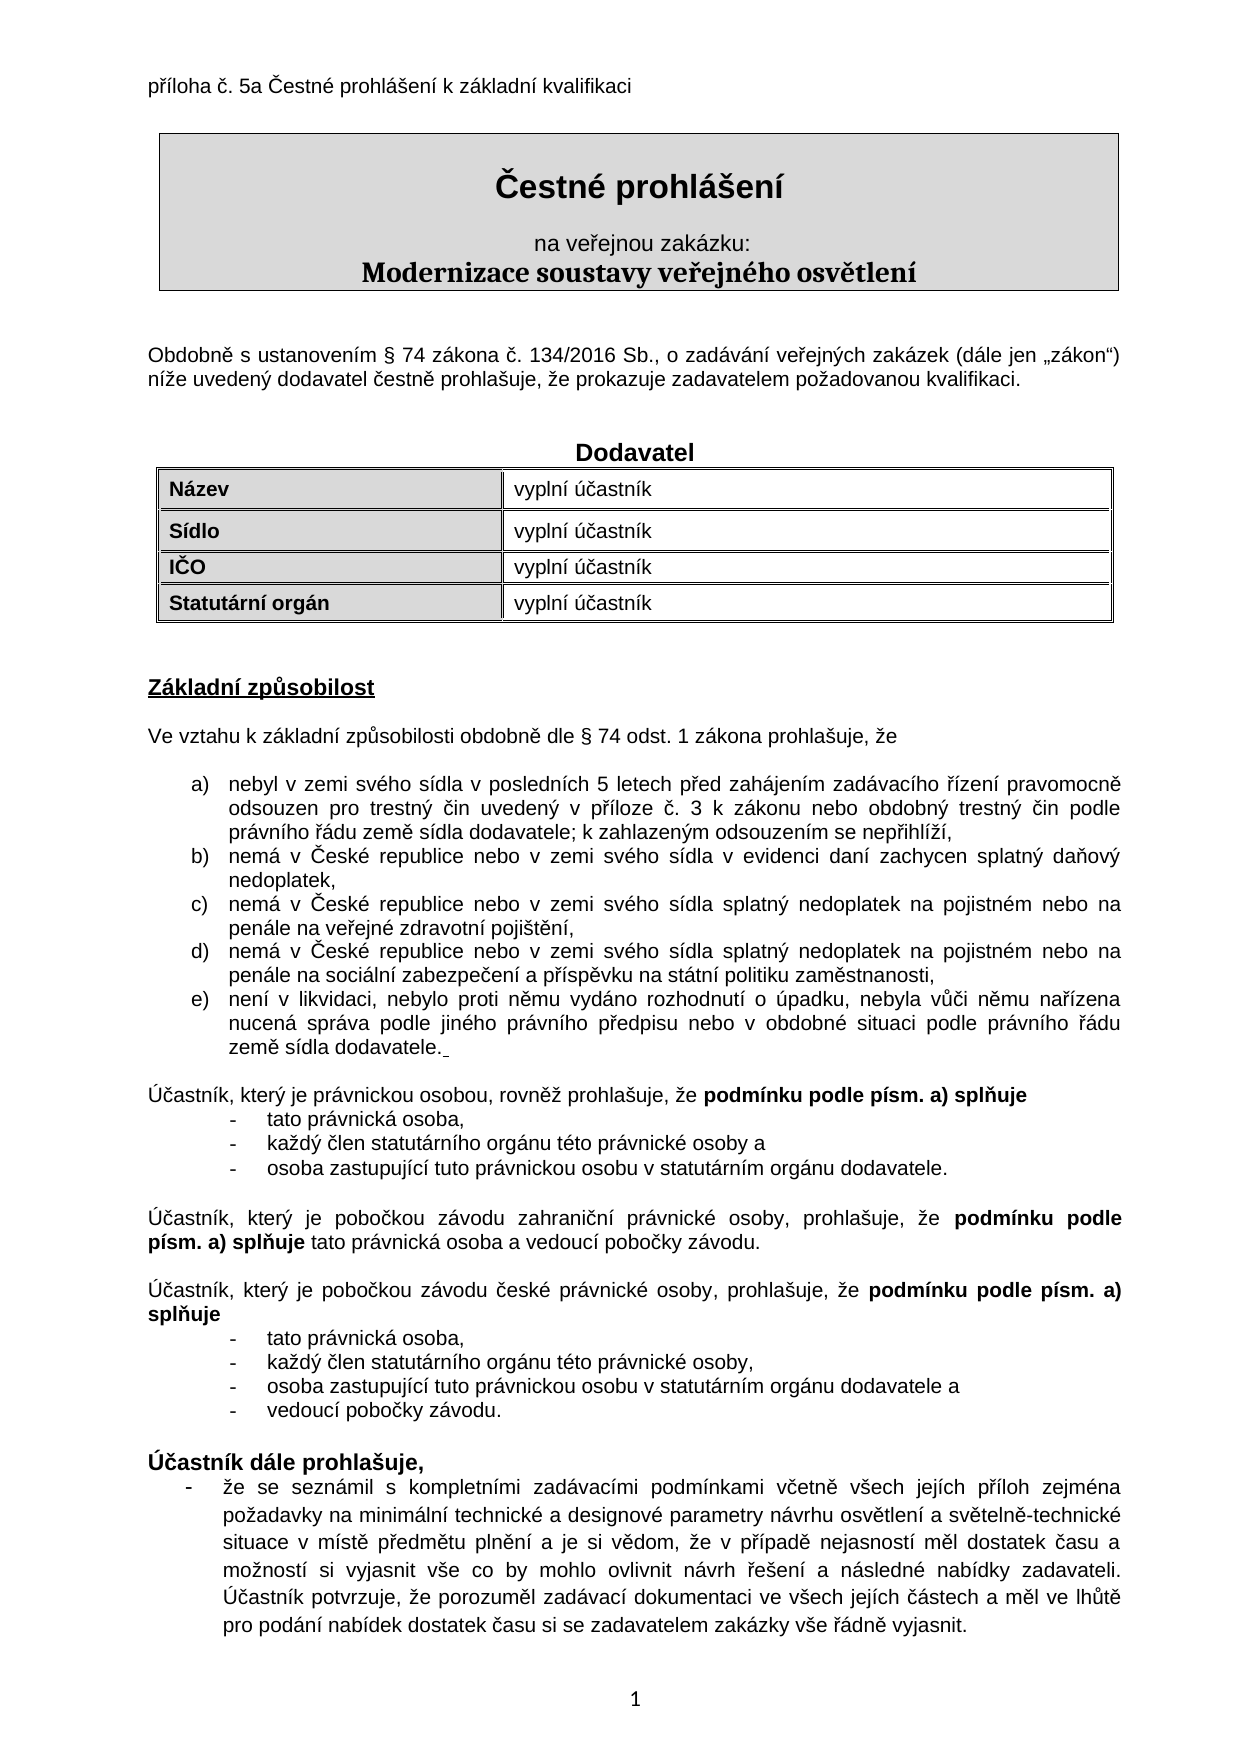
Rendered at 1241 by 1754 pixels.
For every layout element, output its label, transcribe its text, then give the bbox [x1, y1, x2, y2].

text Dodavatel [148, 438, 1122, 467]
text tato právnická osoba, [229, 1107, 1122, 1131]
table_header vyplní účastník [503, 470, 1111, 508]
table_cell vyplní účastník [504, 550, 1111, 582]
table_cell vyplní účastník [503, 508, 1112, 550]
list že se seznámil s kompletními zadávacími podmínkami včetně všech jejích příloh zejména požadavky na minimální technické a designové parametry návrhu osvětlení a světelně-technické situace v místě předmětu plnění a je si vědom, že v případě nejasností měl dostatek času a možností si vyjasnit vše co by mohlo ovlivnit návrh řešení a následné nabídky zadavateli. Účastník potvrzuje, že porozuměl zadávací dokumentaci ve všech jejích částech a měl ve lhůtě pro podání nabídek dostatek času si se zadavatelem zakázky vše řádně vyjasnit. [185, 1475, 1122, 1637]
list není v likvidaci, nebylo proti němu vydáno rozhodnutí o úpadku, nebyla vůči němu nařízena nucená správa podle jiného právního předpisu nebo v obdobné situaci podle právního řádu země sídla dodavatele. [191, 987, 1122, 1059]
table_cell Statutární orgán [159, 582, 503, 620]
text Základní způsobilost [148, 673, 1122, 700]
text Účastník, který je pobočkou závodu české právnické osoby, prohlašuje, že podmínku podle písm. a) splňuje [148, 1278, 1122, 1326]
text Účastník, který je právnickou osobou, rovněž prohlašuje, že podmínku podle písm. a) splňuje [148, 1083, 1122, 1107]
text osoba zastupující tuto právnickou osobu v statutárním orgánu dodavatele a [229, 1374, 1122, 1398]
text osoba zastupující tuto právnickou osobu v statutárním orgánu dodavatele. [229, 1155, 1122, 1179]
text Ve vztahu k základní způsobilosti obdobně dle § 74 odst. 1 zákona prohlašuje, že [148, 724, 1122, 748]
table_header Název [158, 468, 503, 508]
list nemá v České republice nebo v zemi svého sídla v evidenci daní zachycen splatný daňový nedoplatek, [191, 843, 1122, 891]
table_cell Sídlo [158, 508, 503, 550]
text tato právnická osoba, [229, 1326, 1122, 1350]
table_cell vyplní účastník [503, 582, 1111, 620]
text vedoucí pobočky závodu. [229, 1398, 1122, 1422]
text Účastník dále prohlašuje, [148, 1449, 1122, 1475]
list nemá v České republice nebo v zemi svého sídla splatný nedoplatek na pojistném nebo na penále na veřejné zdravotní pojištění, [191, 891, 1122, 939]
list nemá v České republice nebo v zemi svého sídla splatný nedoplatek na pojistném nebo na penále na sociální zabezpečení a příspěvku na státní politiku zaměstnanosti, [191, 939, 1122, 987]
table_cell IČO [159, 550, 501, 582]
table_header Čestné prohlášení na veřejnou zakázku: Modernizace soustavy veřejného osvětlení [160, 134, 1118, 290]
text Účastník, který je pobočkou závodu zahraniční právnické osoby, prohlašuje, že podmínku podle písm. a) splňuje tato právnická osoba a vedoucí pobočky závodu. [148, 1206, 1122, 1254]
text Obdobně s ustanovením § 74 zákona č. 134/2016 Sb., o zadávání veřejných zakázek (dále jen „zákon“) níže uvedený dodavatel čestně prohlašuje, že prokazuje zadavatelem požadovanou kvalifikaci. [148, 342, 1122, 390]
list nebyl v zemi svého sídla v posledních 5 letech před zahájením zadávacího řízení pravomocně odsouzen pro trestný čin uvedený v příloze č. 3 k zákonu nebo obdobný trestný čin podle právního řádu země sídla dodavatele; k zahlazeným odsouzením se nepřihlíží, [191, 772, 1122, 843]
text každý člen statutárního orgánu této právnické osoby a [229, 1131, 1122, 1155]
text každý člen statutárního orgánu této právnické osoby, [229, 1350, 1122, 1374]
